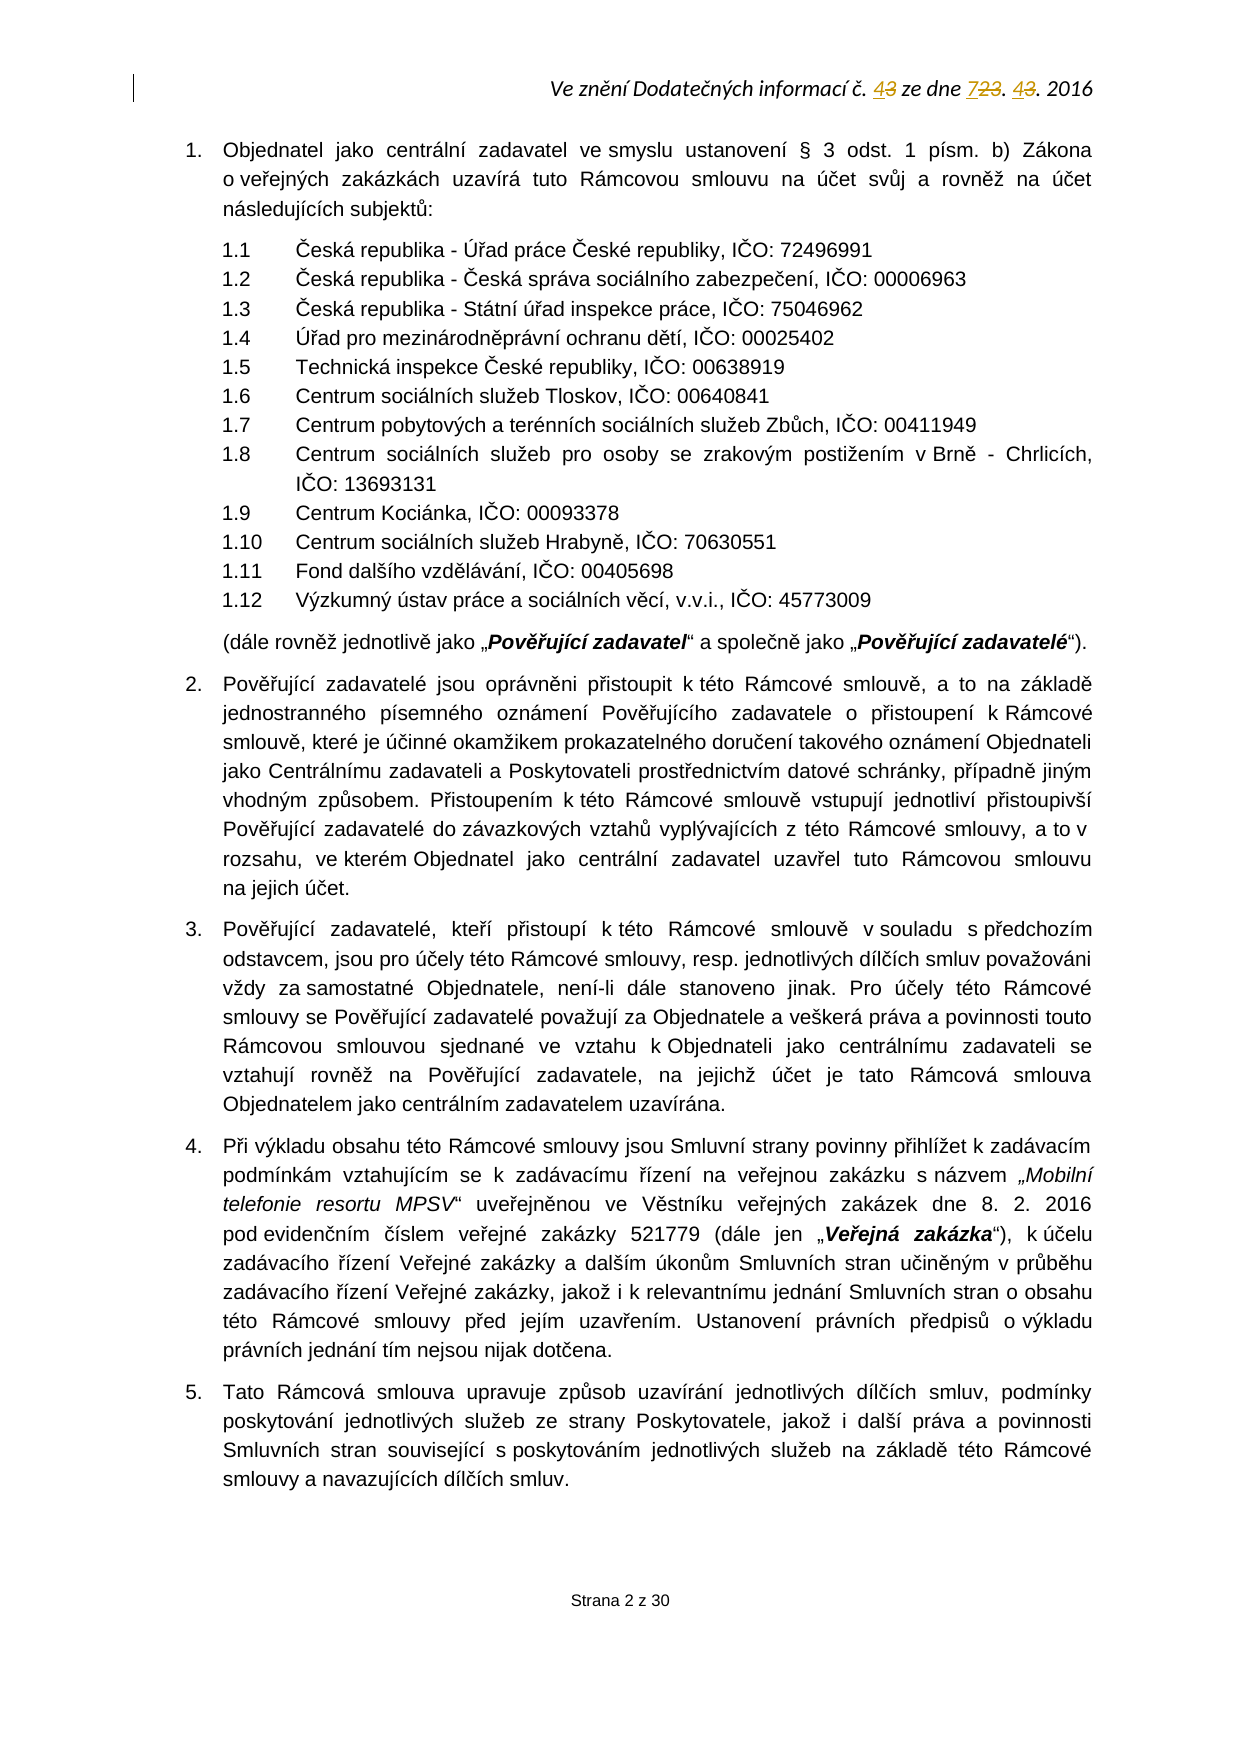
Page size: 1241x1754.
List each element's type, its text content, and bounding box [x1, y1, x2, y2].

list Česká republika - Česká správa sociálního zabezpečení, IČO: 00006963 [222, 262, 1093, 291]
list Tato Rámcová smlouva upravuje způsob uzavírání jednotlivých dílčích smluv, podmínky poskytování jednotlivých služeb ze strany Poskytovatele, jakož i další práva a povinnosti Smluvních stran související s poskytováním jednotlivých služeb na základě této Rámcové smlouvy a navazujících dílčích smluv. [185, 1374, 1093, 1491]
list Centrum sociálních služeb Hrabyně, IČO: 70630551 [222, 524, 1093, 554]
list Pověřující zadavatelé jsou oprávněni přistoupit k této Rámcové smlouvě, a to na základě jednostranného písemného oznámení Pověřujícího zadavatele o přistoupení k Rámcové smlouvě, které je účinné okamžikem prokazatelného doručení takového oznámení Objednateli jako Centrálnímu zadavateli a Poskytovateli prostřednictvím datové schránky, případně jiným vhodným způsobem. Přistoupením k této Rámcové smlouvě vstupují jednotliví přistoupivší Pověřující zadavatelé do závazkových vztahů vyplývajících z této Rámcové smlouvy, a to v rozsahu, ve kterém Objednatel jako centrální zadavatel uzavřel tuto Rámcovou smlouvu na jejich účet. [185, 666, 1093, 899]
list Technická inspekce České republiky, IČO: 00638919 [222, 349, 1093, 379]
list Česká republika - Úřad práce České republiky, IČO: 72496991 [222, 233, 1093, 262]
list Úřad pro mezinárodněprávní ochranu dětí, IČO: 00025402 [222, 320, 1093, 349]
list Centrum Kociánka, IČO: 00093378 [222, 495, 1093, 524]
list Při výkladu obsahu této Rámcové smlouvy jsou Smluvní strany povinny přihlížet k zadávacím podmínkám vztahujícím se k zadávacímu řízení na veřejnou zakázku s názvem „Mobilní telefonie resortu MPSV“ uveřejněnou ve Věstníku veřejných zakázek dne 8. 2. 2016 pod evidenčním číslem veřejné zakázky 521779 (dále jen „Veřejná zakázka“), k účelu zadávacího řízení Veřejné zakázky a dalším úkonům Smluvních stran učiněným v průběhu zadávacího řízení Veřejné zakázky, jakož i k relevantnímu jednání Smluvních stran o obsahu této Rámcové smlouvy před jejím uzavřením. Ustanovení právních předpisů o výkladu právních jednání tím nejsou nijak dotčena. [185, 1129, 1093, 1362]
list Česká republika - Státní úřad inspekce práce, IČO: 75046962 [222, 291, 1093, 320]
list Pověřující zadavatelé, kteří přistoupí k této Rámcové smlouvě v souladu s předchozím odstavcem, jsou pro účely této Rámcové smlouvy, resp. jednotlivých dílčích smluv považováni vždy za samostatné Objednatele, není-li dále stanoveno jinak. Pro účely této Rámcové smlouvy se Pověřující zadavatelé považují za Objednatele a veškerá práva a povinnosti touto Rámcovou smlouvou sjednané ve vztahu k Objednateli jako centrálnímu zadavateli se vztahují rovněž na Pověřující zadavatele, na jejichž účet je tato Rámcová smlouva Objednatelem jako centrálním zadavatelem uzavírána. [185, 912, 1093, 1116]
list Objednatel jako centrální zadavatel ve smyslu ustanovení § 3 odst. 1 písm. b) Zákona o veřejných zakázkách uzavírá tuto Rámcovou smlouvu na účet svůj a rovněž na účet následujících subjektů: [185, 133, 1093, 220]
list Centrum sociálních služeb pro osoby se zrakovým postižením v Brně - Chrlicích, IČO: 13693131 [222, 437, 1093, 495]
list Fond dalšího vzdělávání, IČO: 00405698 [222, 554, 1093, 583]
list Centrum pobytových a terénních sociálních služeb Zbůch, IČO: 00411949 [222, 408, 1093, 437]
list Výzkumný ústav práce a sociálních věcí, v.v.i., IČO: 45773009 [222, 583, 1093, 612]
text (dále rovněž jednotlivě jako „Pověřující zadavatel“ a společně jako „Pověřující zadavatelé“). [223, 624, 1093, 654]
list Centrum sociálních služeb Tloskov, IČO: 00640841 [222, 379, 1093, 408]
